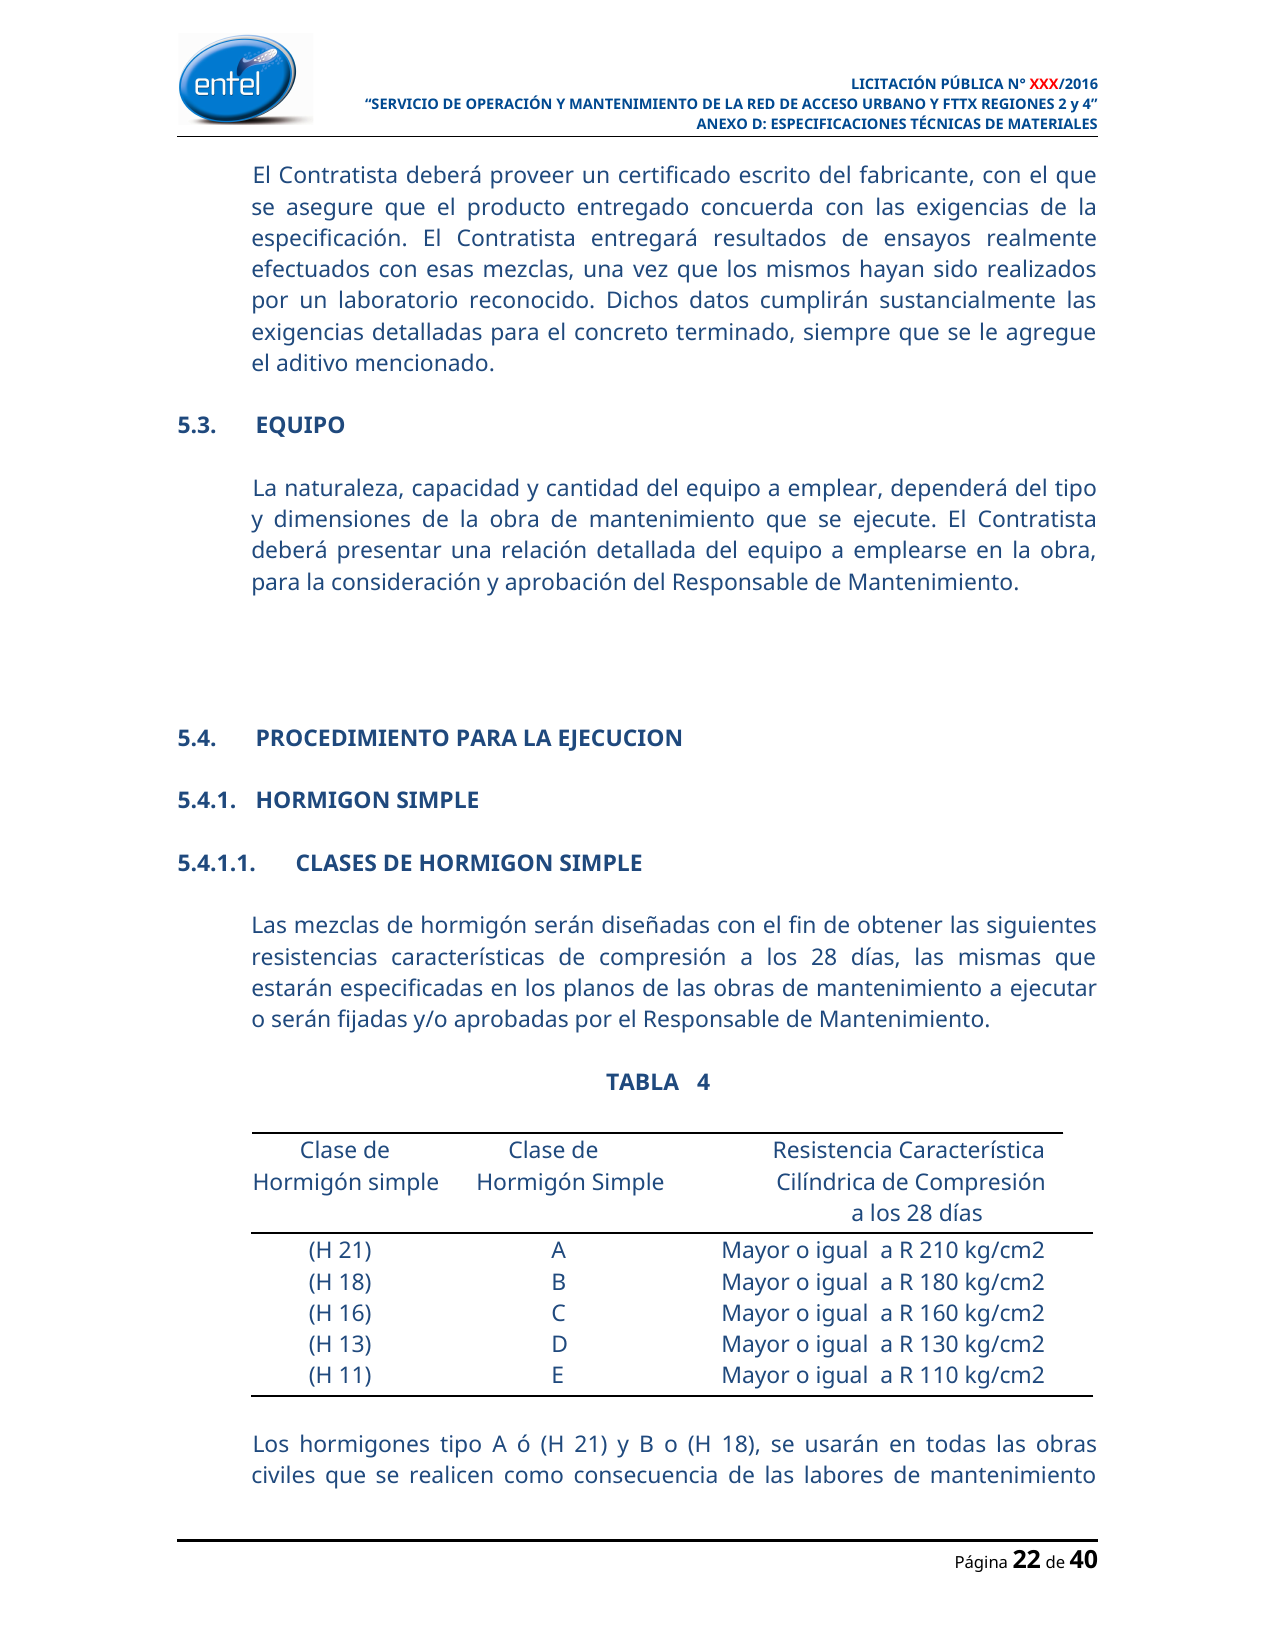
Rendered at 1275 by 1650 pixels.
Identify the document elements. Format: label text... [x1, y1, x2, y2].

text Las mezclas de hormigón serán diseñadas con el fin de obtener las siguientes resistencias características de compresión a los 28 días, las mismas que estarán especificadas en los planos de las obras de mantenimiento a ejecutar o serán fijadas y/o aprobadas por el Responsable de Mantenimiento. [251, 909, 1098, 1034]
text a los 28 días [251, 1197, 1093, 1232]
subtitle EQUIPO [177, 409, 1098, 441]
subtitle PROCEDIMIENTO PARA LA EJECUCION [177, 722, 1098, 753]
text La naturaleza, capacidad y cantidad del equipo a emplear, dependerá del tipo y dimensiones de la obra de mantenimiento que se ejecute. El Contratista deberá presentar una relación detallada del equipo a emplearse en la obra, para la consideración y aprobación del Responsable de Mantenimiento. [251, 472, 1098, 597]
text Clase de Clase de Resistencia Característica [251, 1134, 1098, 1166]
text TABLA 4 [252, 1066, 1063, 1097]
picture [178, 33, 314, 125]
text (H 18) B Mayor o igual a R 180 kg/cm2 [251, 1266, 1098, 1297]
subtitle HORMIGON SIMPLE [177, 784, 1098, 816]
text (H 16) C Mayor o igual a R 160 kg/cm2 [251, 1297, 1098, 1328]
text (H 11) E Mayor o igual a R 110 kg/cm2 [251, 1359, 1093, 1395]
text Hormigón simple Hormigón Simple Cilíndrica de Compresión [251, 1166, 1098, 1197]
text (H 21) A Mayor o igual a R 210 kg/cm2 [251, 1234, 1098, 1266]
text El Contratista deberá proveer un certificado escrito del fabricante, con el que se asegure que el producto entregado concuerda con las exigencias de la especificación. El Contratista entregará resultados de ensayos realmente efectuados con esas mezclas, una vez que los mismos hayan sido realizados por un laboratorio reconocido. Dichos datos cumplirán sustancialmente las exigencias detalladas para el concreto terminado, siempre que se le agregue el aditivo mencionado. [251, 159, 1098, 378]
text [251, 1428, 1098, 1491]
text (H 13) D Mayor o igual a R 130 kg/cm2 [251, 1328, 1098, 1359]
subtitle CLASES DE HORMIGON SIMPLE [177, 847, 1098, 878]
